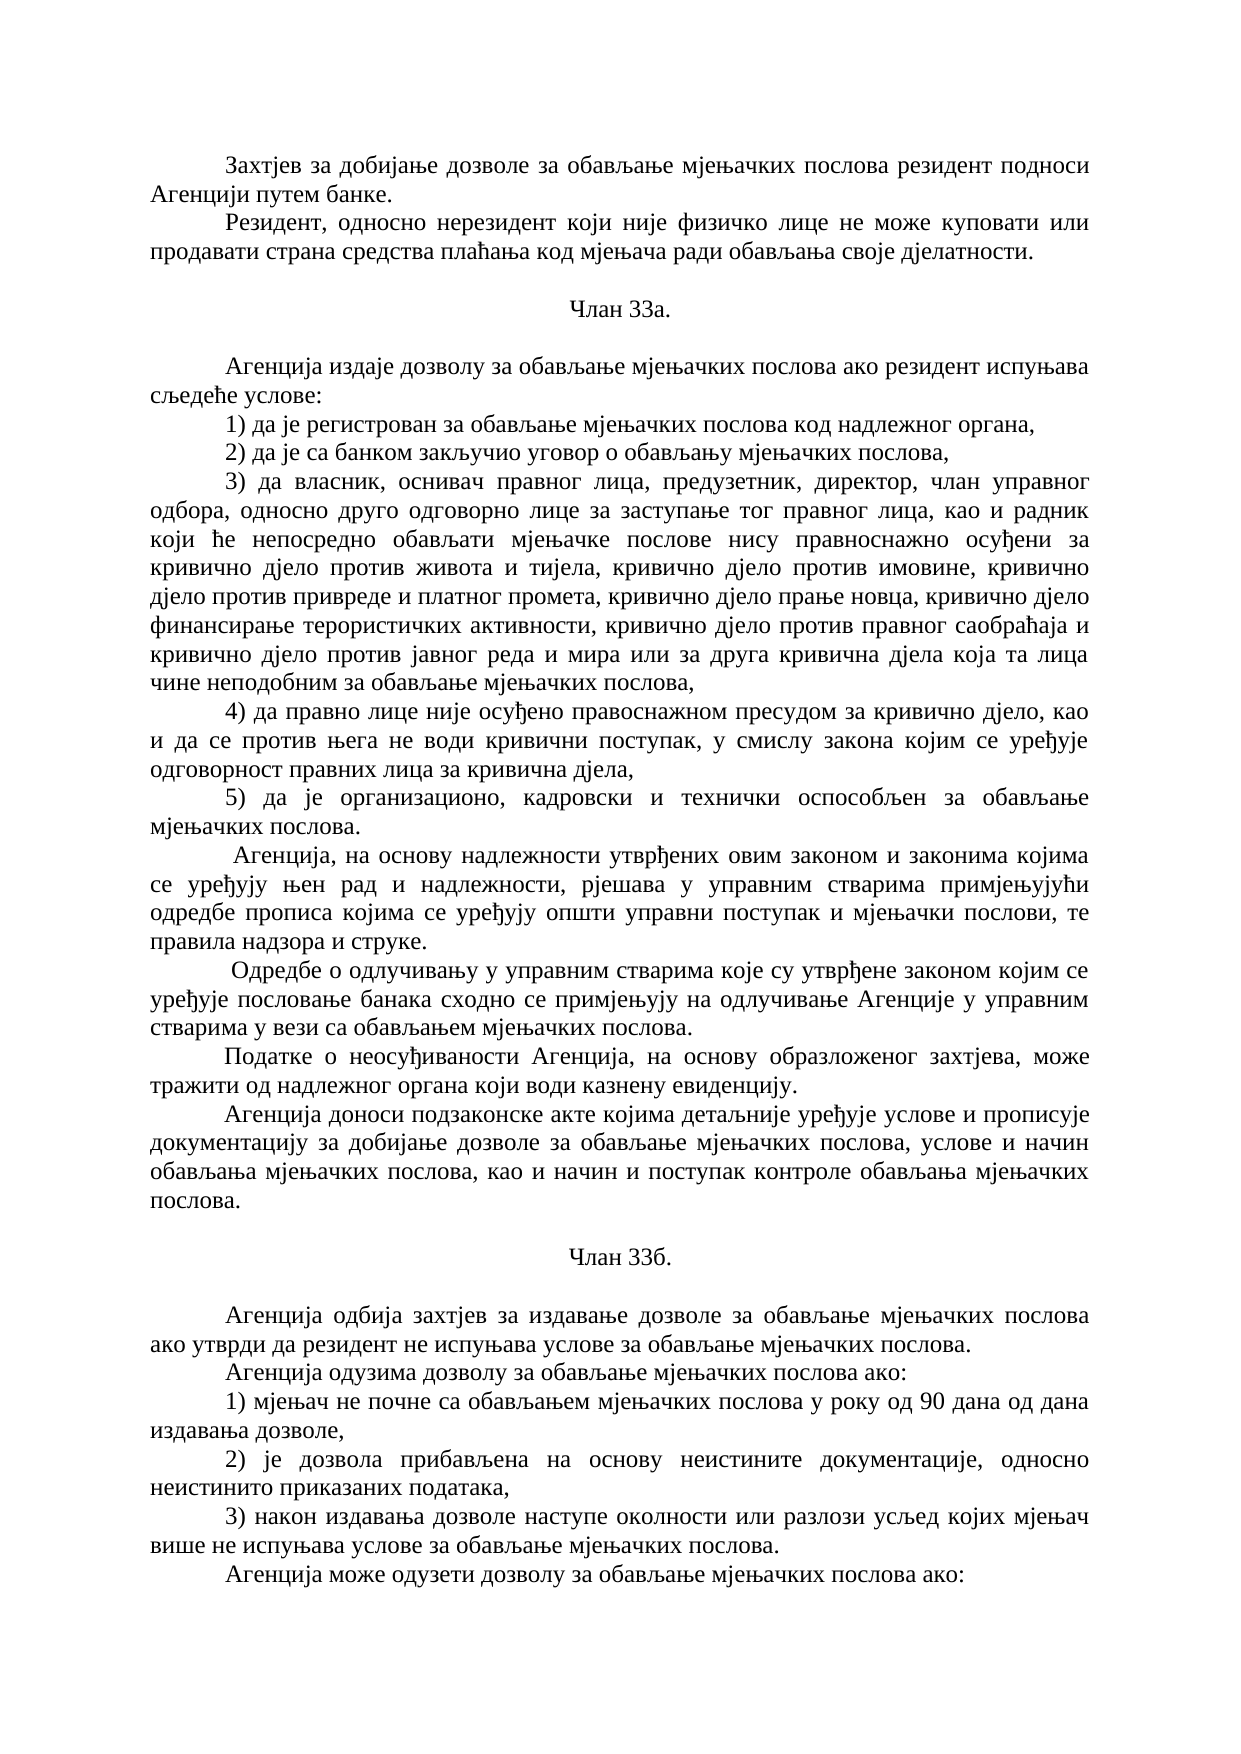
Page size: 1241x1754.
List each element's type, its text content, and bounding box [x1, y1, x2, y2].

text Члан 33а. [150, 294, 1090, 322]
text Агенција одбија захтјев за издавање дозволе за обављање мјењачких послова ако утврди да резидент не испуњава услове за обављање мјењачких послова. [150, 1300, 1090, 1357]
text 2) је дозвола прибављена на основу неистините документације, односно неистинито приказаних података, [150, 1444, 1090, 1501]
text Агенција, на основу надлежности утврђених овим законом и законима којима се уређују њен рад и надлежности, рјешава у управним стварима примјењујући одредбе прописа којима се уређују општи управни поступак и мјењачки послови, те правила надзора и струке. [150, 840, 1090, 955]
text Податке о неосуђиваности Агенција, на основу образложеног захтјева, може тражити од надлежног органа који води казнену евиденцију. [150, 1041, 1090, 1099]
text Резидент, односно нерезидент који није физичко лице не може куповати или продавати страна средства плаћања код мјењача ради обављања своје дјелатности. [150, 207, 1090, 265]
text Агенција доноси подзаконске акте којима детаљније уређује услове и прописује документацију за добијање дозволе за обављање мјењачких послова, услове и начин обављања мјењачких послова, као и начин и поступак контроле обављања мјењачких послова. [150, 1099, 1090, 1214]
text Одредбе о одлучивању у управним стварима које су утврђене законом којим се уређује пословање банака сходно се примјењују на одлучивање Агенције у управним стварима у вези са обављањем мјењачких послова. [150, 955, 1090, 1041]
text 1) да је регистрован за обављање мјењачких послова код надлежног органа, [150, 409, 1090, 437]
text Агенција одузима дозволу за обављање мјењачких послова ако: [150, 1357, 1090, 1386]
text 2) да је са банком закључио уговор о обављању мјењачких послова, [150, 437, 1090, 466]
text 5) да је организационо, кадровски и технички оспособљен за обављање мјењачких послова. [150, 782, 1090, 840]
text Члан 33б. [150, 1242, 1090, 1271]
text 3) да власник, оснивач правног лица, предузетник, директор, члан управног одбора, односно друго одговорно лице за заступање тог правног лица, као и радник који ће непосредно обављати мјењачке послове нису правноснажно осуђени за кривично дјело против живота и тијела, кривично дјело против имовине, кривично дјело против привреде и платног промета, кривично дјело прање новца, кривично дјело финансирање терористичких активности, кривично дјело против правног саобраћаја и кривично дјело против јавног реда и мира или за друга кривична дјела која та лица чине неподобним за обављање мјењачких послова, [150, 466, 1090, 696]
text 3) након издавања дозволе наступе околности или разлози усљед којих мјењач више не испуњава услове за обављање мјењачких послова. [150, 1501, 1090, 1559]
text Агенција може одузети дозволу за обављање мјењачких послова ако: [150, 1559, 1090, 1587]
text 1) мјењач не почне са обављањем мјењачких послова у року од 90 дана од дана издавања дозволе, [150, 1386, 1090, 1444]
text 4) да правно лице није осуђено правоснажном пресудом за кривично дјело, као и да се против њега не води кривични поступак, у смислу закона којим се уређује одговорност правних лица за кривична дјела, [150, 696, 1090, 782]
text Захтјев за добијање дозволе за обављање мјењачких послова резидент подноси Агенцији путем банке. [150, 150, 1090, 207]
text Агенција издаје дозволу за обављање мјењачких послова ако резидент испуњава сљедеће услове: [150, 351, 1090, 409]
